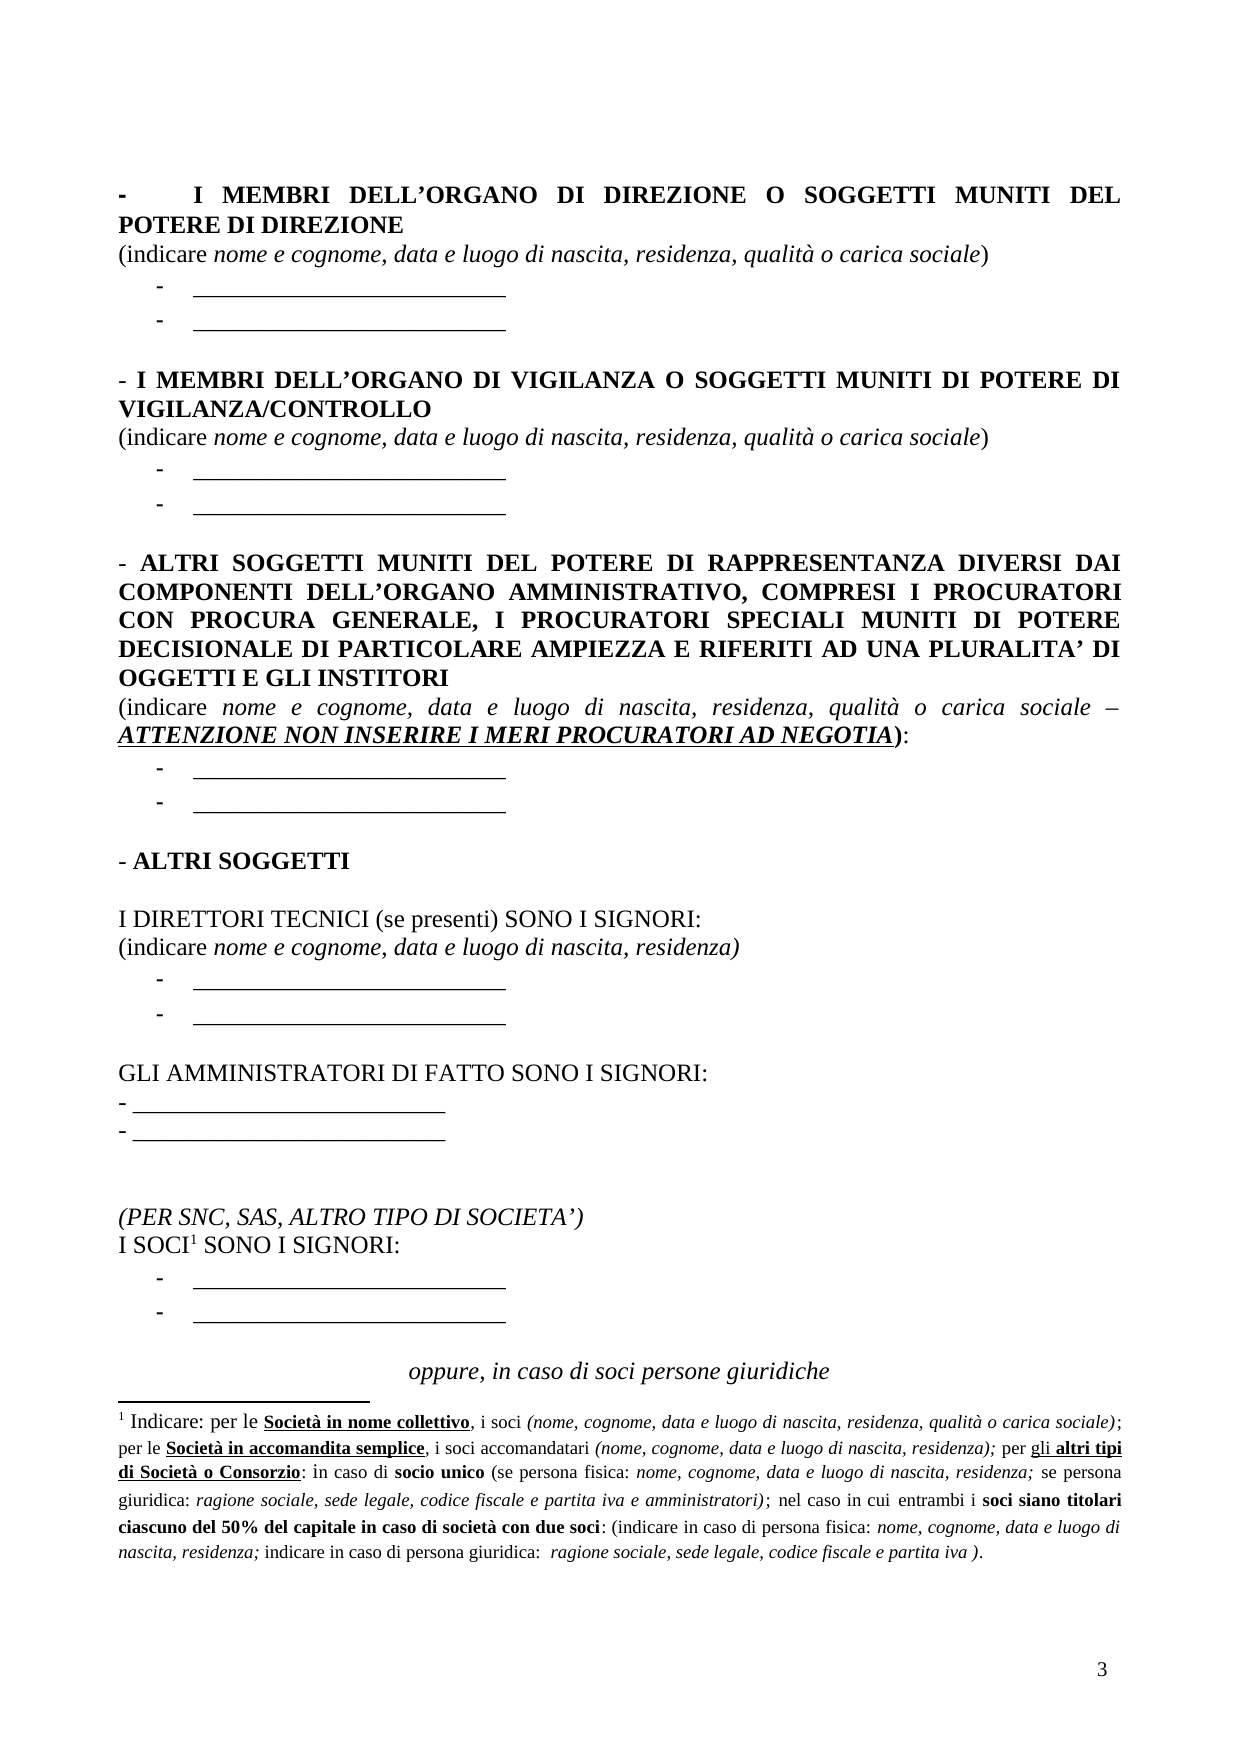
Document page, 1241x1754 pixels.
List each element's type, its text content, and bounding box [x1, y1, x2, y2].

text (indicare nome e cognome, data e luogo di nascita, residenza, qualità o carica sociale – ATTENZIONE NON INSERIRE I MERI PROCURATORI AD NEGOTIA): [118, 692, 1122, 749]
list _________________________ [156, 783, 1122, 817]
text - _________________________ [118, 1116, 1122, 1144]
list _________________________ [156, 995, 1122, 1029]
text (indicare nome e cognome, data e luogo di nascita, residenza, qualità o carica sociale) [118, 239, 1122, 268]
list _________________________ [156, 485, 1122, 519]
text - I MEMBRI DELL’ORGANO DI VIGILANZA O SOGGETTI MUNITI DI POTERE DI VIGILANZA/CONTROLLO [118, 365, 1122, 422]
text oppure, in caso di soci persone giuridiche [118, 1356, 1122, 1385]
text GLI AMMINISTRATORI DI FATTO SONO I SIGNORI: [118, 1058, 1122, 1087]
text (indicare nome e cognome, data e luogo di nascita, residenza) [118, 932, 1122, 961]
list I MEMBRI DELL’ORGANO DI DIREZIONE O SOGGETTI MUNITI DEL POTERE DI DIREZIONE [118, 176, 1122, 239]
text I SOCI SONO I SIGNORI: [118, 1231, 1122, 1259]
text (PER SNC, SAS, ALTRO TIPO DI SOCIETA’) [118, 1202, 1122, 1231]
text - ALTRI SOGGETTI [118, 846, 1122, 875]
list _________________________ [156, 961, 1122, 995]
text - ALTRI SOGGETTI MUNITI DEL POTERE DI RAPPRESENTANZA DIVERSI DAI COMPONENTI DELL’ORGANO AMMINISTRATIVO, COMPRESI I PROCURATORI CON PROCURA GENERALE, I PROCURATORI SPECIALI MUNITI DI POTERE DECISIONALE DI PARTICOLARE AMPIEZZA E RIFERITI AD UNA PLURALITA’ DI OGGETTI E GLI INSTITORI [118, 548, 1122, 692]
text I DIRETTORI TECNICI (se presenti) SONO I SIGNORI: [118, 904, 1122, 932]
list _________________________ [156, 1293, 1122, 1327]
list _________________________ [156, 749, 1122, 783]
list _________________________ [156, 268, 1122, 302]
text - _________________________ [118, 1087, 1122, 1116]
list _________________________ [156, 1259, 1122, 1293]
list _________________________ [156, 451, 1122, 485]
text (indicare nome e cognome, data e luogo di nascita, residenza, qualità o carica sociale) [118, 422, 1122, 451]
list _________________________ [156, 302, 1122, 336]
